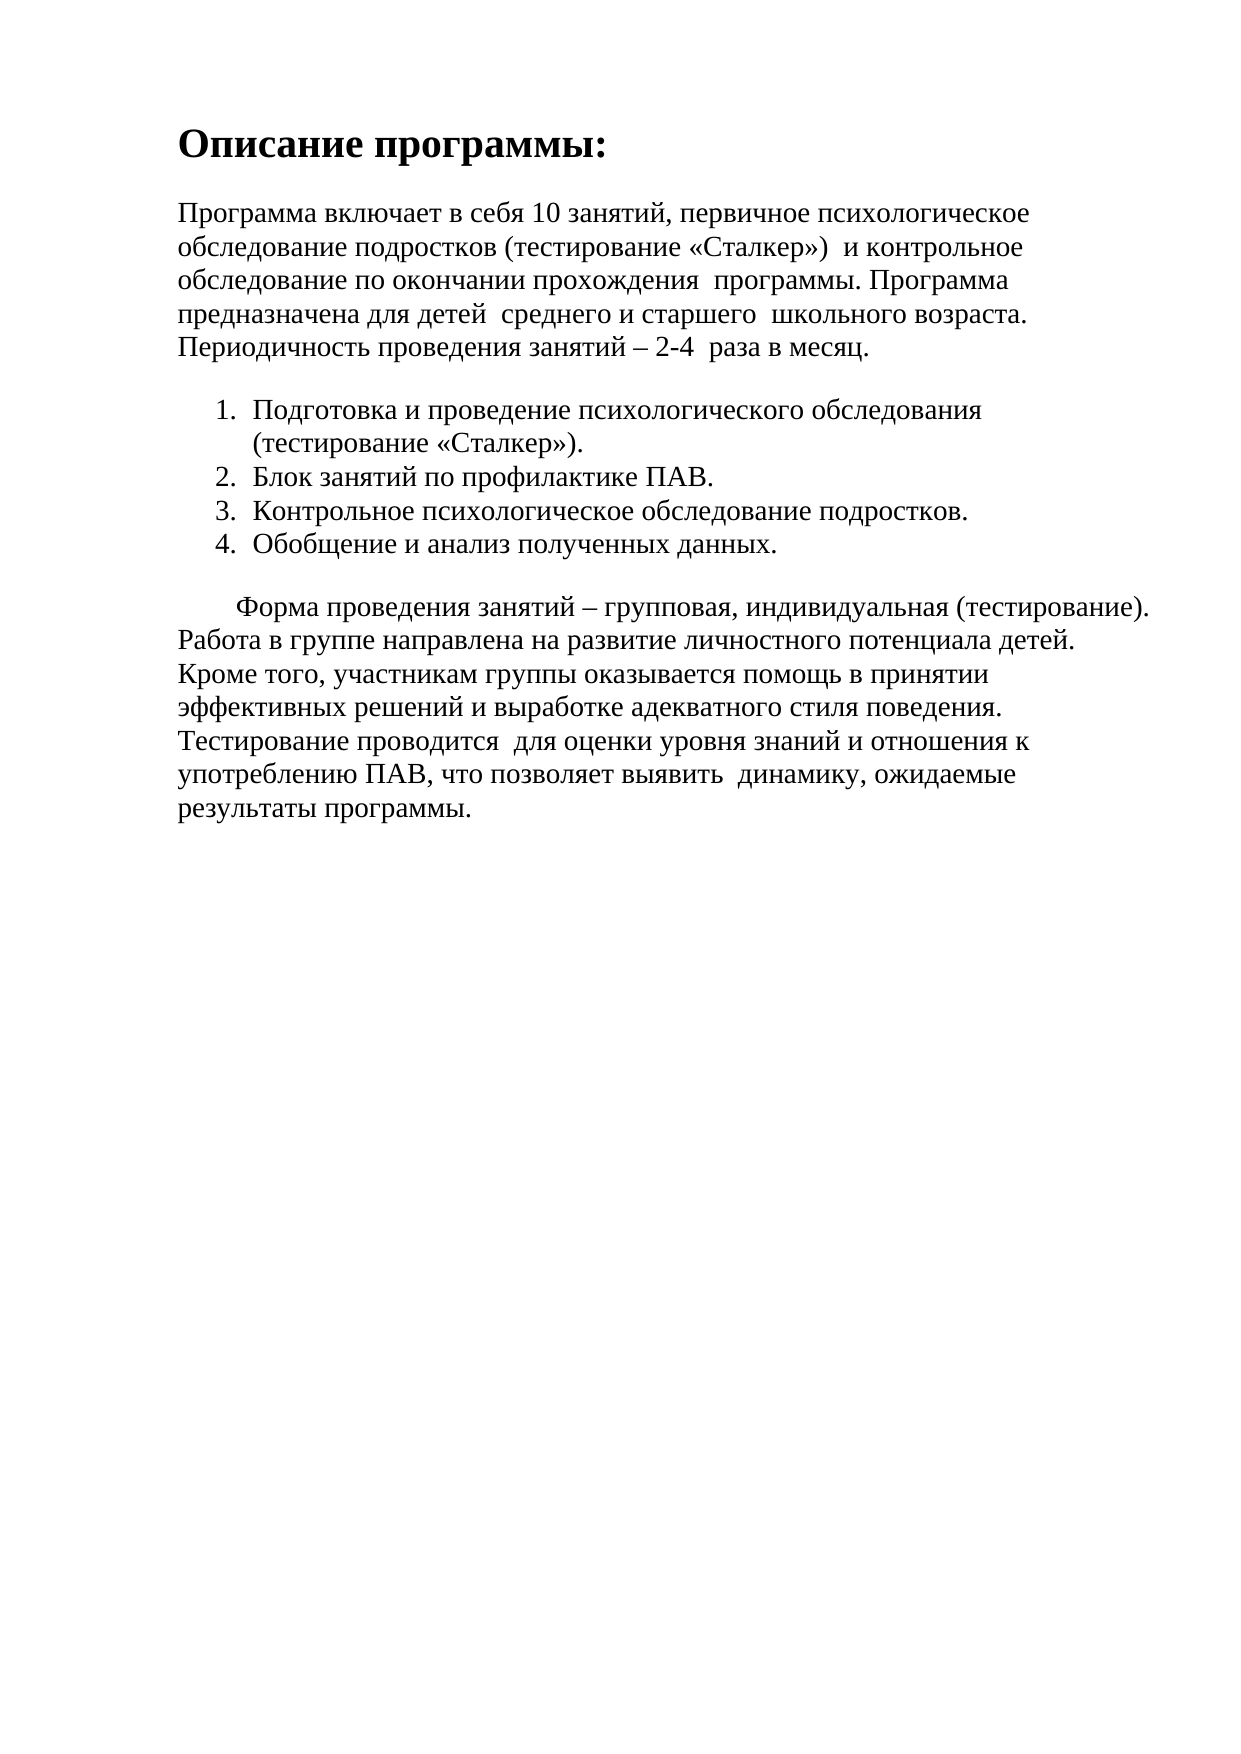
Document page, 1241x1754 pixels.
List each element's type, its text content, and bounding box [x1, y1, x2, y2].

list Обобщение и анализ полученных данных. [215, 526, 1152, 560]
list Блок занятий по профилактике ПАВ. [215, 459, 1152, 493]
list Подготовка и проведение психологического обследования (тестирование «Сталкер»). [215, 392, 1152, 459]
text Программа включает в себя 10 занятий, первичное психологическое обследование подростков (тестирование «Сталкер») и контрольное обследование по окончании прохождения программы. Программа предназначена для детей среднего и старшего школьного возраста. Периодичность проведения занятий – 2-4 раза в месяц. [177, 195, 1152, 363]
list Контрольное психологическое обследование подростков. [215, 493, 1152, 526]
text Форма проведения занятий – групповая, индивидуальная (тестирование). Работа в группе направлена на развитие личностного потенциала детей. Кроме того, участникам группы оказывается помощь в принятии эффективных решений и выработке адекватного стиля поведения. Тестирование проводится для оценки уровня знаний и отношения к употреблению ПАВ, что позволяет выявить динамику, ожидаемые результаты программы. [177, 589, 1152, 824]
text Описание программы: [177, 118, 1152, 166]
